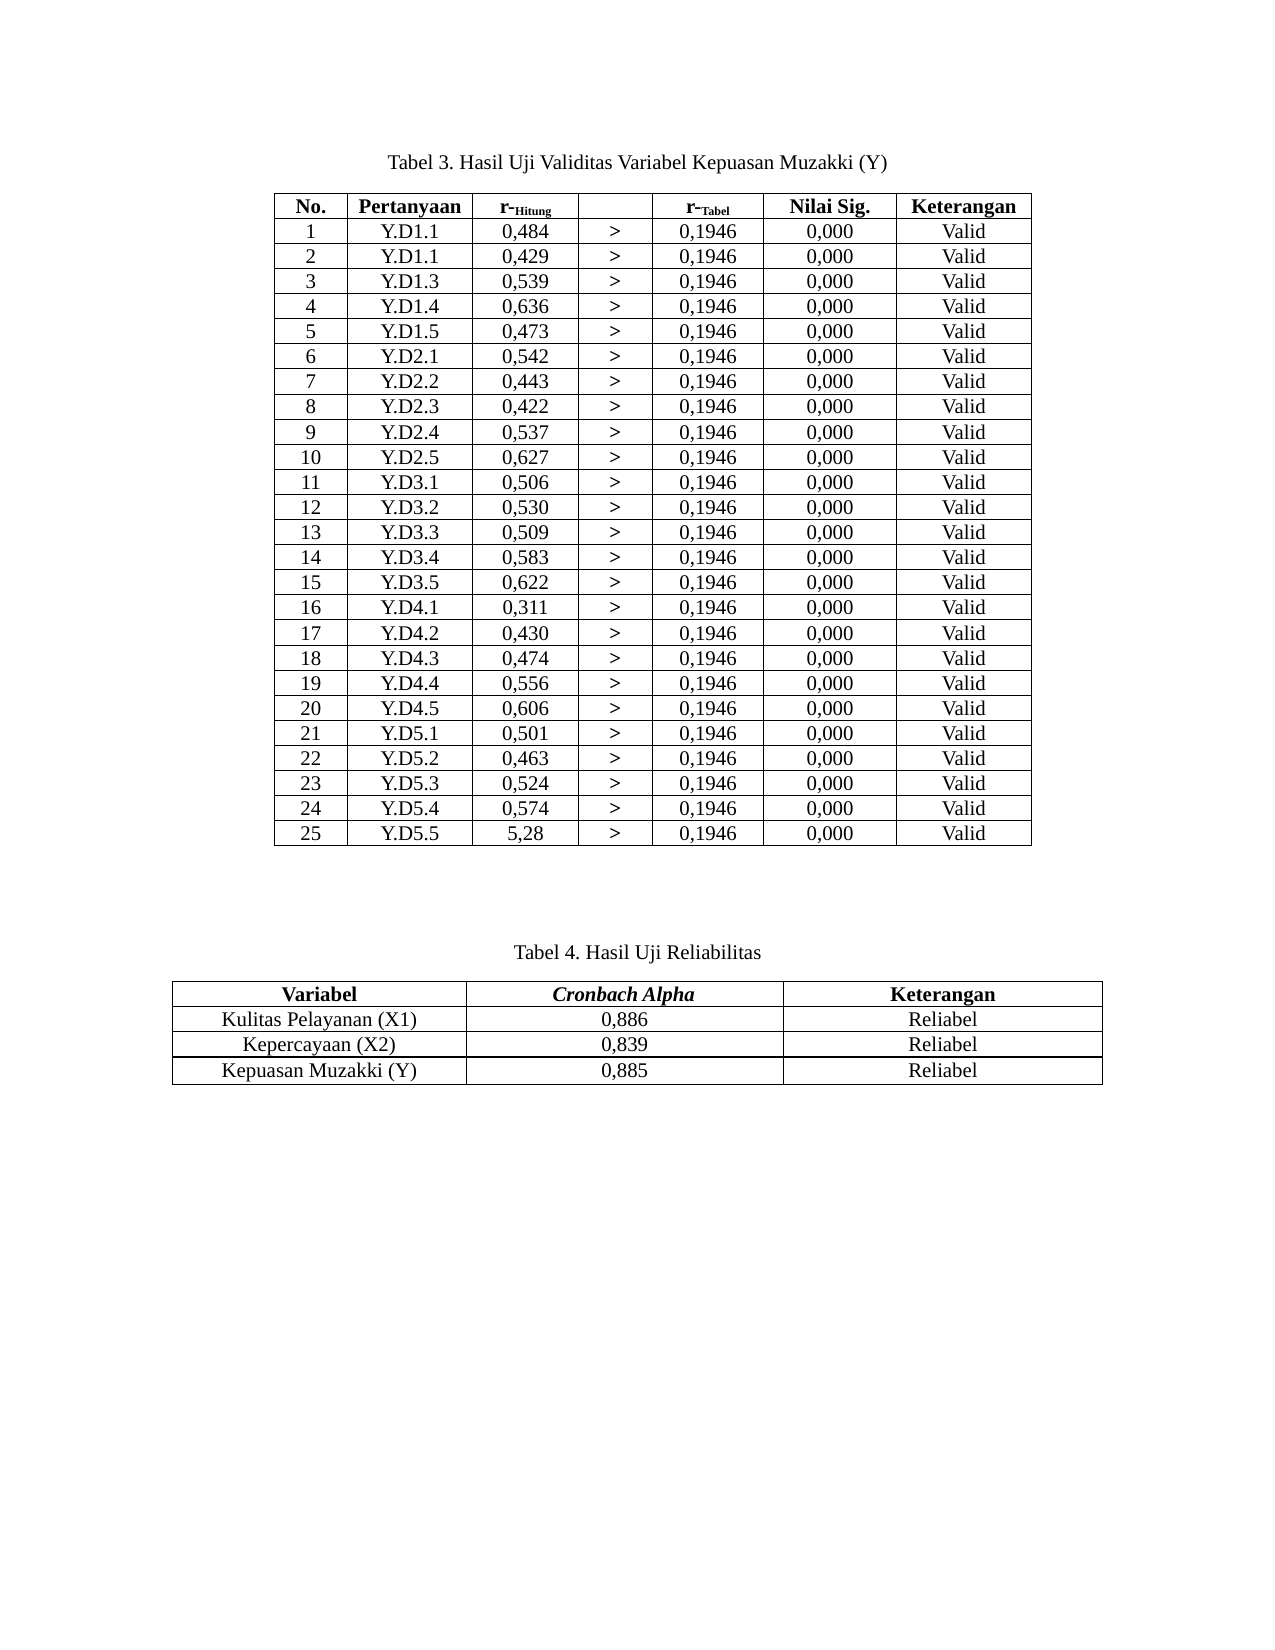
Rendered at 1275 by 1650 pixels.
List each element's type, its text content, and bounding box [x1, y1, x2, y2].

table_cell 0,000 [764, 595, 896, 619]
table_cell Y.D5.3 [348, 771, 472, 795]
table_cell 0,606 [473, 696, 578, 720]
table_cell 0,000 [764, 721, 896, 745]
table_cell 0,000 [764, 646, 896, 669]
table_cell 5,28 [473, 821, 578, 845]
table_cell 0,583 [473, 545, 578, 569]
table_cell Y.D2.5 [348, 445, 472, 469]
table_cell > [579, 244, 652, 268]
table_header Keterangan [784, 982, 1102, 1006]
table_cell Y.D4.2 [348, 620, 472, 644]
table_cell Y.D3.5 [348, 570, 472, 594]
table_cell 22 [275, 746, 347, 770]
table_cell > [579, 495, 652, 519]
table_cell 0,627 [473, 445, 578, 469]
table_cell 0,1946 [653, 721, 763, 745]
table_cell > [579, 344, 652, 368]
table_cell 0,542 [473, 344, 578, 368]
table_cell 6 [275, 344, 347, 368]
table_cell 0,000 [764, 696, 896, 720]
table_header Cronbach Alpha [467, 982, 783, 1006]
table_header Variabel [173, 982, 466, 1006]
table_cell Kulitas Pelayanan (X1) [173, 1007, 466, 1031]
table_cell > [579, 470, 652, 494]
table_cell > [579, 821, 652, 845]
table_cell 0,1946 [653, 646, 763, 669]
table_cell Y.D1.3 [348, 269, 472, 293]
table_cell > [579, 294, 652, 318]
table_cell 0,000 [764, 420, 896, 444]
table_cell > [579, 696, 652, 720]
table_header [579, 194, 652, 218]
table_cell Y.D2.1 [348, 344, 472, 368]
table_cell Kepercayaan (X2) [173, 1032, 466, 1056]
table_cell 0,1946 [653, 470, 763, 494]
table_cell Y.D3.4 [348, 545, 472, 569]
table_cell 0,506 [473, 470, 578, 494]
table_cell 0,311 [473, 595, 578, 619]
table_cell Reliabel [784, 1032, 1102, 1056]
table_cell 0,1946 [653, 796, 763, 820]
table_cell Valid [897, 369, 1031, 393]
table_cell 15 [275, 570, 347, 594]
table_cell > [579, 369, 652, 393]
table_cell 0,1946 [653, 696, 763, 720]
table_cell 0,1946 [653, 219, 763, 243]
table_cell 0,1946 [653, 445, 763, 469]
table_cell 0,430 [473, 620, 578, 644]
table_cell > [579, 595, 652, 619]
table_cell 0,000 [764, 219, 896, 243]
table_cell > [579, 445, 652, 469]
table_cell Y.D4.4 [348, 671, 472, 695]
table_cell 0,000 [764, 244, 896, 268]
table_cell 0,473 [473, 319, 578, 343]
table_cell Valid [897, 646, 1031, 669]
table_cell 0,1946 [653, 620, 763, 644]
table_cell 0,000 [764, 520, 896, 544]
table_cell Valid [897, 595, 1031, 619]
table_cell 0,1946 [653, 319, 763, 343]
table_cell Y.D2.3 [348, 395, 472, 418]
table_cell Y.D5.5 [348, 821, 472, 845]
table_cell 0,1946 [653, 771, 763, 795]
table_cell 19 [275, 671, 347, 695]
table_cell Valid [897, 696, 1031, 720]
table_cell Valid [897, 545, 1031, 569]
table_header r-Hitung [473, 194, 578, 218]
table_cell 0,1946 [653, 369, 763, 393]
table_cell Valid [897, 620, 1031, 644]
table_cell 4 [275, 294, 347, 318]
table_cell > [579, 646, 652, 669]
table_cell 17 [275, 620, 347, 644]
table_cell Y.D4.3 [348, 646, 472, 669]
table_cell 0,422 [473, 395, 578, 418]
table_cell > [579, 570, 652, 594]
table_cell 0,524 [473, 771, 578, 795]
table_cell Kepuasan Muzakki (Y) [173, 1058, 466, 1084]
table_cell 0,539 [473, 269, 578, 293]
table_cell Y.D3.3 [348, 520, 472, 544]
table_cell Reliabel [784, 1058, 1102, 1084]
table_cell Y.D1.1 [348, 244, 472, 268]
table_cell > [579, 620, 652, 644]
table_cell 24 [275, 796, 347, 820]
table_cell Y.D2.2 [348, 369, 472, 393]
table_header Keterangan [897, 194, 1031, 218]
table_cell 0,000 [764, 495, 896, 519]
table_cell 0,1946 [653, 520, 763, 544]
table_cell 0,1946 [653, 671, 763, 695]
table_cell Valid [897, 269, 1031, 293]
table_header No. [275, 194, 347, 218]
table_cell 0,1946 [653, 395, 763, 418]
table_cell > [579, 395, 652, 418]
table_cell 0,000 [764, 319, 896, 343]
table_cell 0,429 [473, 244, 578, 268]
table_cell 0,000 [764, 821, 896, 845]
table_cell 14 [275, 545, 347, 569]
table_cell 0,1946 [653, 746, 763, 770]
table_cell 0,839 [467, 1032, 783, 1056]
table_cell 0,484 [473, 219, 578, 243]
table_cell Valid [897, 721, 1031, 745]
table_cell 20 [275, 696, 347, 720]
table_cell > [579, 746, 652, 770]
table_cell 0,000 [764, 570, 896, 594]
table_cell 2 [275, 244, 347, 268]
table_cell 8 [275, 395, 347, 418]
table_cell 0,000 [764, 294, 896, 318]
table_cell Valid [897, 445, 1031, 469]
table_cell Y.D1.5 [348, 319, 472, 343]
table_cell 0,622 [473, 570, 578, 594]
table_cell > [579, 219, 652, 243]
table_cell 0,1946 [653, 269, 763, 293]
table_cell 13 [275, 520, 347, 544]
table_cell 0,474 [473, 646, 578, 669]
table_cell > [579, 796, 652, 820]
table_cell 0,1946 [653, 595, 763, 619]
text Tabel 4. Hasil Uji Reliabilitas [150, 940, 1125, 964]
table_cell 10 [275, 445, 347, 469]
table_cell Valid [897, 219, 1031, 243]
table_cell 3 [275, 269, 347, 293]
table_cell > [579, 319, 652, 343]
table_cell 18 [275, 646, 347, 669]
table_cell 0,1946 [653, 344, 763, 368]
table_cell 0,1946 [653, 244, 763, 268]
table_cell 0,886 [467, 1007, 783, 1031]
table_cell 23 [275, 771, 347, 795]
table_cell Valid [897, 319, 1031, 343]
table_cell 0,574 [473, 796, 578, 820]
table_cell 0,000 [764, 470, 896, 494]
table_cell 16 [275, 595, 347, 619]
table_cell 5 [275, 319, 347, 343]
table_cell 0,000 [764, 771, 896, 795]
table_cell Valid [897, 671, 1031, 695]
table_cell 0,509 [473, 520, 578, 544]
table_cell Y.D2.4 [348, 420, 472, 444]
table_cell Valid [897, 771, 1031, 795]
table_cell 0,501 [473, 721, 578, 745]
table_cell 0,1946 [653, 294, 763, 318]
table_cell 0,1946 [653, 495, 763, 519]
table_cell Valid [897, 570, 1031, 594]
table_cell Valid [897, 520, 1031, 544]
table_cell Reliabel [784, 1007, 1102, 1031]
table_cell 0,1946 [653, 570, 763, 594]
table_cell Y.D5.4 [348, 796, 472, 820]
table_cell 0,1946 [653, 821, 763, 845]
table_cell 0,530 [473, 495, 578, 519]
table_cell 0,000 [764, 269, 896, 293]
table_cell 0,000 [764, 369, 896, 393]
table_cell 0,885 [467, 1058, 783, 1084]
table_cell > [579, 420, 652, 444]
table_header r-Tabel [653, 194, 763, 218]
table_cell Valid [897, 821, 1031, 845]
table_cell Y.D4.1 [348, 595, 472, 619]
table_cell 0,000 [764, 671, 896, 695]
table_cell Y.D4.5 [348, 696, 472, 720]
table_cell 7 [275, 369, 347, 393]
table_cell Y.D1.1 [348, 219, 472, 243]
table_cell > [579, 520, 652, 544]
table_cell Valid [897, 495, 1031, 519]
table_cell 0,556 [473, 671, 578, 695]
table_cell 0,000 [764, 344, 896, 368]
table_cell Valid [897, 244, 1031, 268]
table_cell Valid [897, 746, 1031, 770]
table_cell 9 [275, 420, 347, 444]
table_cell 1 [275, 219, 347, 243]
table_cell 25 [275, 821, 347, 845]
table_cell 0,000 [764, 746, 896, 770]
table_cell 0,443 [473, 369, 578, 393]
table_cell > [579, 771, 652, 795]
table_cell 0,1946 [653, 545, 763, 569]
table_cell Y.D5.2 [348, 746, 472, 770]
table_cell > [579, 269, 652, 293]
table_header Pertanyaan [348, 194, 472, 218]
table_cell Y.D3.1 [348, 470, 472, 494]
table_cell Valid [897, 796, 1031, 820]
table_cell Valid [897, 395, 1031, 418]
table_cell > [579, 721, 652, 745]
table_cell 0,636 [473, 294, 578, 318]
table_cell 12 [275, 495, 347, 519]
table_cell 0,000 [764, 545, 896, 569]
table_cell Valid [897, 294, 1031, 318]
list Tabel 3. Hasil Uji Validitas Variabel Kepuasan Muzakki (Y) [150, 150, 1125, 174]
table_cell 0,537 [473, 420, 578, 444]
table_cell Y.D1.4 [348, 294, 472, 318]
table_cell > [579, 545, 652, 569]
table_cell > [579, 671, 652, 695]
table_cell Y.D3.2 [348, 495, 472, 519]
table_cell 0,463 [473, 746, 578, 770]
table_header Nilai Sig. [764, 194, 896, 218]
table_cell 0,000 [764, 620, 896, 644]
table_cell Valid [897, 420, 1031, 444]
table_cell 0,1946 [653, 420, 763, 444]
table_cell Valid [897, 470, 1031, 494]
table_cell 0,000 [764, 445, 896, 469]
table_cell 0,000 [764, 395, 896, 418]
table_cell 21 [275, 721, 347, 745]
table_cell 0,000 [764, 796, 896, 820]
table_cell 11 [275, 470, 347, 494]
table_cell Y.D5.1 [348, 721, 472, 745]
table_cell Valid [897, 344, 1031, 368]
